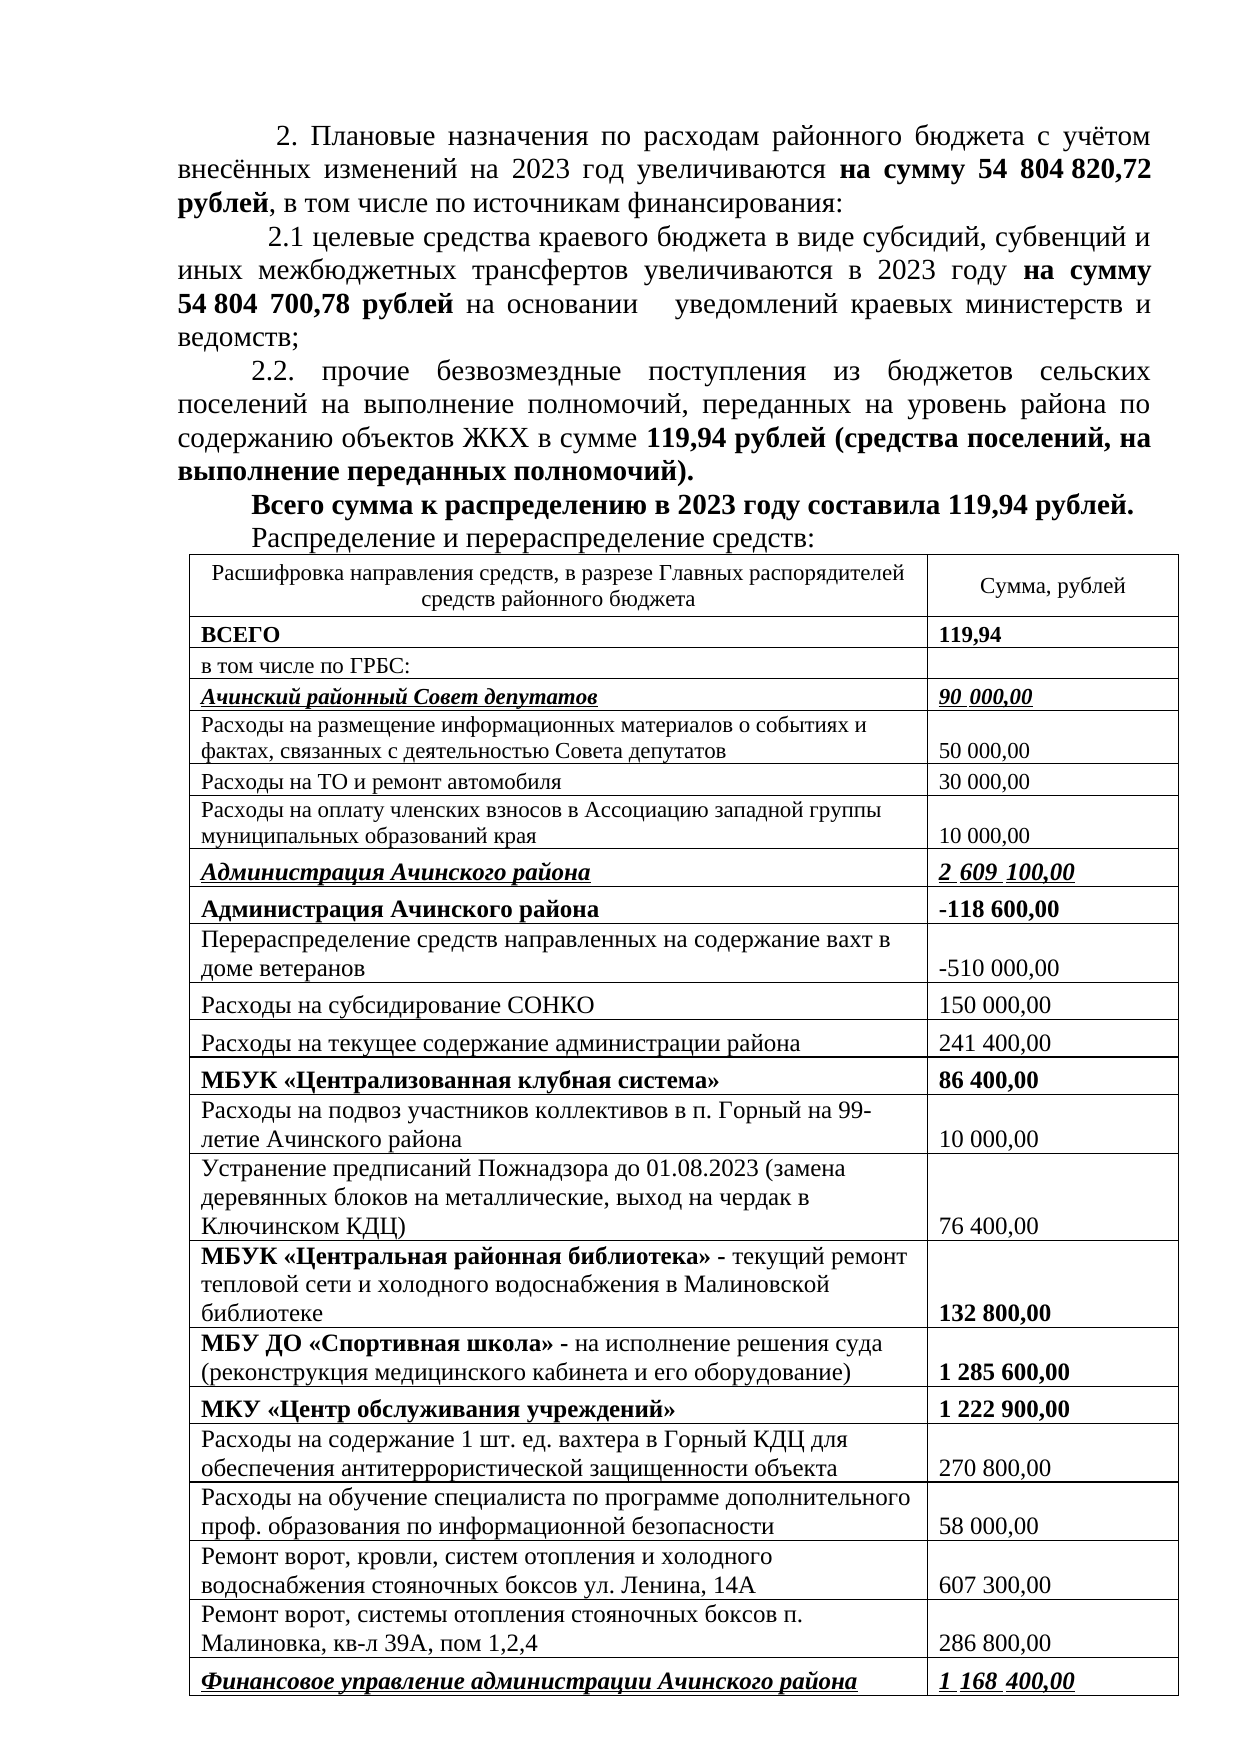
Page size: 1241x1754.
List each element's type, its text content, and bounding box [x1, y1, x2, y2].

table_cell 1 222 900,00 [928, 1387, 1178, 1423]
text Всего сумма к распределению в 2023 году составила 119,94 рублей. [177, 487, 1152, 521]
table_cell Устранение предписаний Пожнадзора до 01.08.2023 (замена деревянных блоков на металлические, выход на чердак в Ключинском КДЦ) [190, 1154, 927, 1240]
table_cell 76 400,00 [928, 1154, 1178, 1240]
table_cell 86 400,00 [928, 1058, 1178, 1094]
table_cell МКУ «Центр обслуживания учреждений» [190, 1387, 927, 1423]
table_cell 10 000,00 [928, 796, 1178, 848]
text 2. Плановые назначения по расходам районного бюджета с учётом внесённых изменений на 2023 год увеличиваются на сумму 54 804 820,72 рублей, в том числе по источникам финансирования: [177, 118, 1152, 219]
table_cell 50 000,00 [928, 711, 1178, 763]
table_cell Расходы на ТО и ремонт автомобиля [190, 764, 927, 794]
table_cell 58 000,00 [928, 1483, 1178, 1540]
table_cell 10 000,00 [928, 1095, 1178, 1152]
table_cell 90 000,00 [928, 679, 1178, 709]
table_cell 132 800,00 [928, 1241, 1178, 1327]
table_header Сумма, рублей [928, 555, 1178, 616]
table_cell Расходы на обучение специалиста по программе дополнительного проф. образования по информационной безопасности [190, 1483, 927, 1540]
table_cell Расходы на текущее содержание администрации района [190, 1020, 927, 1056]
table_cell Ачинский районный Совет депутатов [190, 679, 927, 709]
table_cell Администрация Ачинского района [190, 849, 927, 886]
table_cell в том числе по ГРБС: [190, 648, 927, 678]
table_cell 150 000,00 [928, 983, 1178, 1019]
table_cell МБУК «Центральная районная библиотека» - текущий ремонт тепловой сети и холодного водоснабжения в Малиновской библиотеке [190, 1241, 927, 1327]
table_cell МБУК «Централизованная клубная система» [190, 1058, 927, 1094]
table_cell Расходы на подвоз участников коллективов в п. Горный на 99-летие Ачинского района [190, 1095, 927, 1152]
table_cell 286 800,00 [928, 1600, 1178, 1657]
table_cell -510 000,00 [928, 924, 1178, 982]
text 2.1 целевые средства краевого бюджета в виде субсидий, субвенций и иных межбюджетных трансфертов увеличиваются в 2023 году на сумму 54 804 700,78 рублей на основании уведомлений краевых министерств и ведомств; [177, 219, 1152, 353]
table_cell 1 168 400,00 [928, 1658, 1178, 1694]
table_cell 270 800,00 [928, 1424, 1178, 1481]
table_cell Администрация Ачинского района [190, 887, 927, 923]
table_cell [928, 648, 1178, 678]
table_cell Расходы на оплату членских взносов в Ассоциацию западной группы муниципальных образований края [190, 796, 927, 848]
table_cell Ремонт ворот, кровли, систем отопления и холодного водоснабжения стояночных боксов ул. Ленина, 14А [190, 1541, 927, 1598]
table_cell 607 300,00 [928, 1541, 1178, 1598]
table_cell 2 609 100,00 [928, 849, 1178, 886]
table_cell 119,94 [928, 617, 1178, 647]
table_cell 1 285 600,00 [928, 1328, 1178, 1386]
table_cell Расходы на субсидирование СОНКО [190, 983, 927, 1019]
table_cell Финансовое управление администрации Ачинского района [190, 1658, 927, 1694]
table_cell Расходы на содержание 1 шт. ед. вахтера в Горный КДЦ для обеспечения антитеррористической защищенности объекта [190, 1424, 927, 1481]
table_header Расшифровка направления средств, в разрезе Главных распорядителей средств районного бюджета [190, 555, 927, 616]
table_cell МБУ ДО «Спортивная школа» - на исполнение решения суда (реконструкция медицинского кабинета и его оборудование) [190, 1328, 927, 1386]
table_cell Перераспределение средств направленных на содержание вахт в доме ветеранов [190, 924, 927, 982]
table_cell Расходы на размещение информационных материалов о событиях и фактах, связанных с деятельностью Совета депутатов [190, 711, 927, 763]
table_cell Ремонт ворот, системы отопления стояночных боксов п. Малиновка, кв-л 39А, пом 1,2,4 [190, 1600, 927, 1657]
table_cell 30 000,00 [928, 764, 1178, 794]
text 2.2. прочие безвозмездные поступления из бюджетов сельских поселений на выполнение полномочий, переданных на уровень района по содержанию объектов ЖКХ в сумме 119,94 рублей (средства поселений, на выполнение переданных полномочий). [177, 353, 1152, 487]
table_cell ВСЕГО [190, 617, 927, 647]
table_cell 241 400,00 [928, 1020, 1178, 1056]
text Распределение и перераспределение средств: [177, 521, 1152, 554]
table_cell -118 600,00 [928, 887, 1178, 923]
